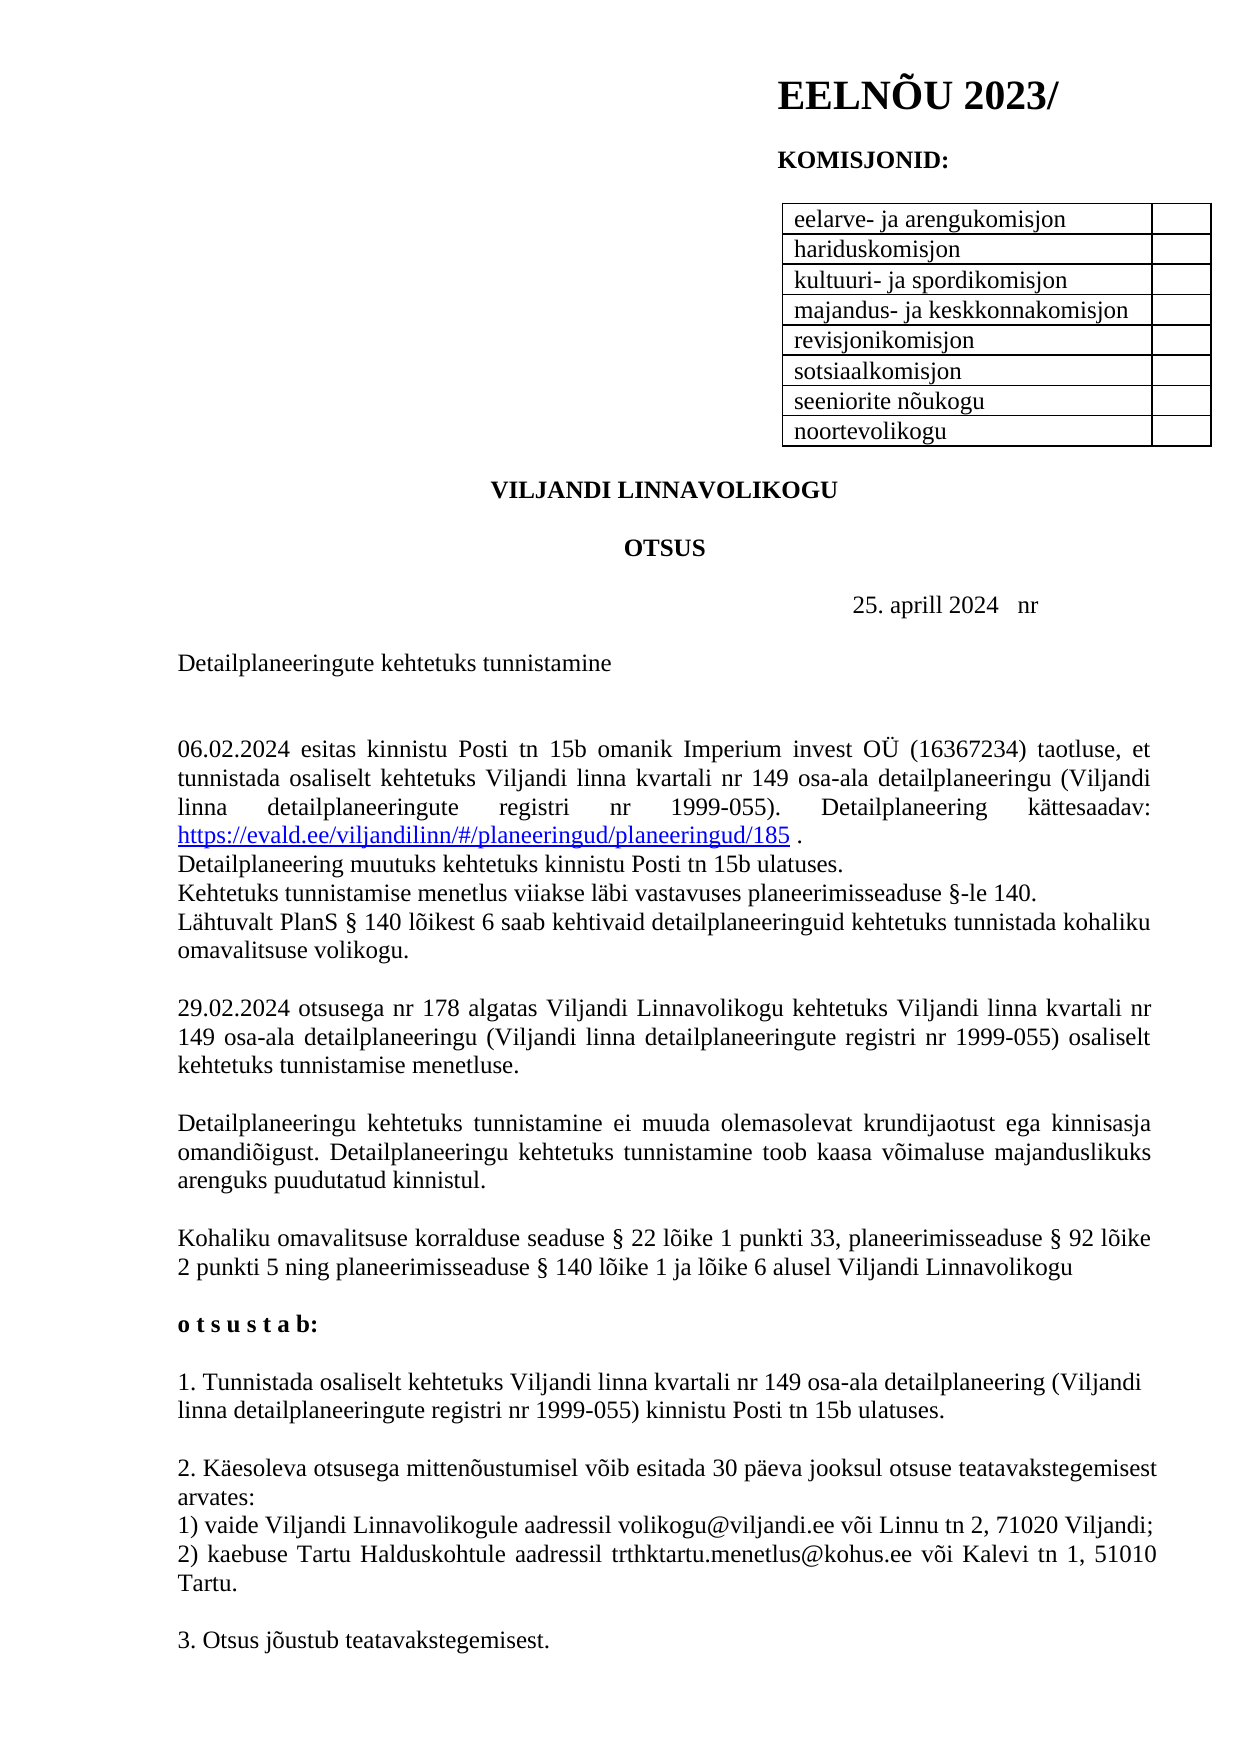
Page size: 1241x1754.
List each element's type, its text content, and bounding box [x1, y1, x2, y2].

text Kehtetuks tunnistamise menetlus viiakse läbi vastavuses planeerimisseaduse §-le 140. [177, 878, 1152, 907]
text 29.02.2024 otsusega nr 178 algatas Viljandi Linnavolikogu kehtetuks Viljandi linna kvartali nr 149 osa-ala detailplaneeringu (Viljandi linna detailplaneeringute registri nr 1999-055) osaliselt kehtetuks tunnistamise menetluse. [177, 993, 1152, 1079]
text 1) vaide Viljandi Linnavolikogule aadressil volikogu@viljandi.ee või Linnu tn 2, 71020 Viljandi; [177, 1510, 1158, 1539]
text 2) kaebuse Tartu Halduskohtule aadressil trthktartu.menetlus@kohus.ee või Kalevi tn 1, 51010 Tartu. [177, 1539, 1158, 1597]
text VILJANDI LINNAVOLIKOGU [177, 475, 1152, 504]
table_cell [1153, 386, 1210, 415]
table_cell [1153, 356, 1210, 384]
text Lähtuvalt PlanS § 140 lõikest 6 saab kehtivaid detailplaneeringuid kehtetuks tunnistada kohaliku omavalitsuse volikogu. [177, 907, 1152, 964]
table_cell [1153, 326, 1210, 354]
subtitle 25. aprill 2024 nr [777, 590, 1152, 619]
table_cell revisjonikomisjon [783, 326, 1151, 354]
table_cell [1153, 235, 1210, 263]
text o t s u s t a b: [177, 1309, 1152, 1338]
text KOMISJONID: [177, 145, 1152, 174]
text Kohaliku omavalitsuse korralduse seaduse § 22 lõike 1 punkti 33, planeerimisseaduse § 92 lõike 2 punkti 5 ning planeerimisseaduse § 140 lõike 1 ja lõike 6 alusel Viljandi Linnavolikogu [177, 1223, 1152, 1280]
table_cell majandus- ja keskkonnakomisjon [783, 295, 1151, 324]
text EELNÕU 2023/ [177, 71, 1152, 119]
table_cell sotsiaalkomisjon [783, 356, 1151, 384]
text 06.02.2024 esitas kinnistu Posti tn 15b omanik Imperium invest OÜ (16367234) taotluse, et tunnistada osaliselt kehtetuks Viljandi linna kvartali nr 149 osa-ala detailplaneeringu (Viljandi linna detailplaneeringute registri nr 1999-055). Detailplaneering kättesaadav: https://evald.ee/viljandilinn/#/planeeringud/planeeringud/185 . [177, 734, 1152, 849]
table_cell [1153, 416, 1210, 445]
text Detailplaneeringute kehtetuks tunnistamine [177, 648, 1152, 677]
text 3. Otsus jõustub teatavakstegemisest. [177, 1625, 1152, 1654]
table_header eelarve- ja arengukomisjon [783, 204, 1151, 233]
table_cell noortevolikogu [783, 416, 1151, 445]
table_cell seeniorite nõukogu [783, 386, 1151, 415]
table_cell hariduskomisjon [783, 235, 1151, 263]
text 2. Käesoleva otsusega mittenõustumisel võib esitada 30 päeva jooksul otsuse teatavakstegemisest arvates: [177, 1453, 1158, 1510]
text 1. Tunnistada osaliselt kehtetuks Viljandi linna kvartali nr 149 osa-ala detailplaneering (Viljandi linna detailplaneeringute registri nr 1999-055) kinnistu Posti tn 15b ulatuses. [177, 1367, 1152, 1424]
subtitle OTSUS [177, 533, 1152, 562]
text Detailplaneeringu kehtetuks tunnistamine ei muuda olemasolevat krundijaotust ega kinnisasja omandiõigust. Detailplaneeringu kehtetuks tunnistamine toob kaasa võimaluse majanduslikuks arenguks puudutatud kinnistul. [177, 1108, 1152, 1194]
table_cell kultuuri- ja spordikomisjon [783, 265, 1151, 293]
table_header [1153, 204, 1210, 233]
table_cell [1153, 265, 1210, 293]
text Detailplaneering muutuks kehtetuks kinnistu Posti tn 15b ulatuses. [177, 849, 1152, 878]
table_cell [1153, 295, 1210, 324]
